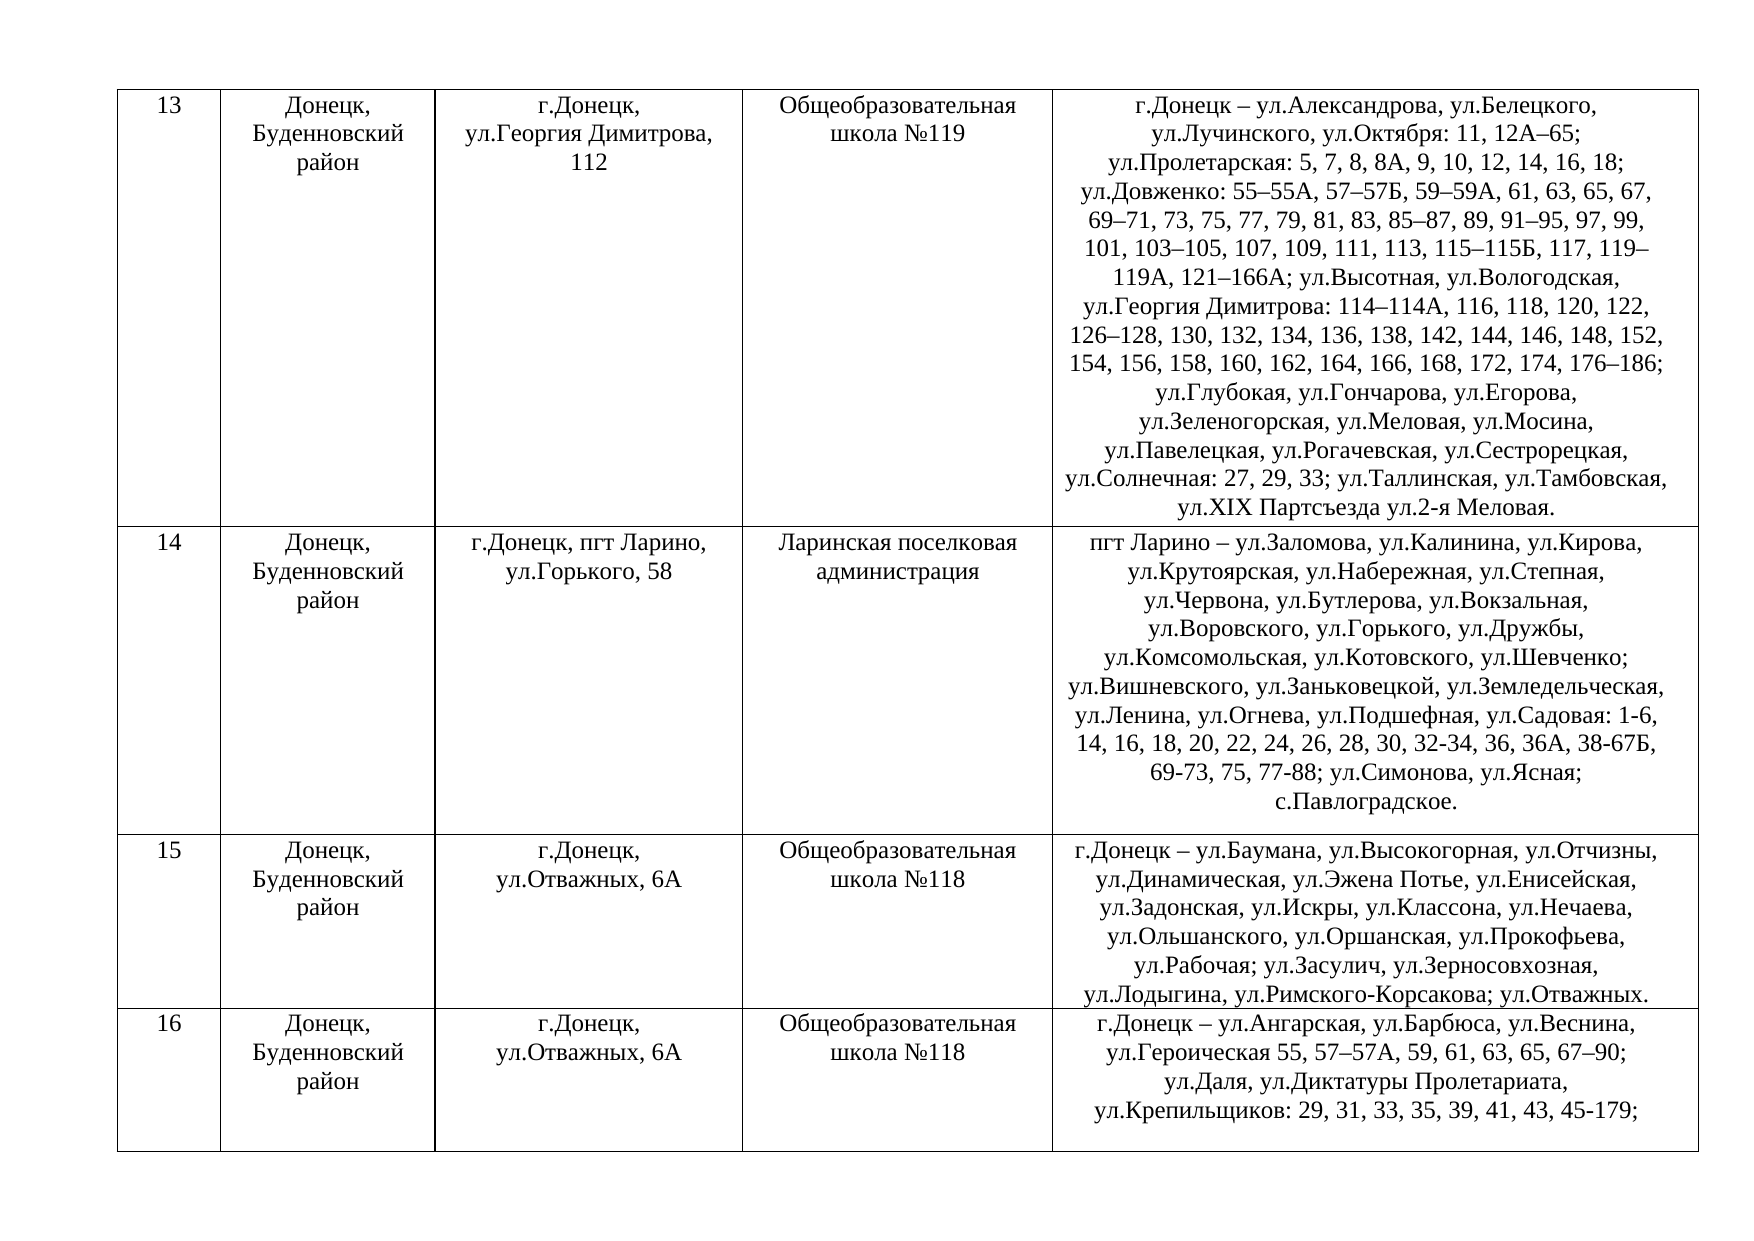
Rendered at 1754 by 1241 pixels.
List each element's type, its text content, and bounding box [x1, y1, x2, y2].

table_cell пгт Ларино – ул.Заломова, ул.Калинина, ул.Кирова, ул.Крутоярская, ул.Набережная, ул.Степная, ул.Червона, ул.Бутлерова, ул.Вокзальная, ул.Воровского, ул.Горького, ул.Дружбы, ул.Комсомольская, ул.Котовского, ул.Шевченко; ул.Вишневского, ул.Заньковецкой, ул.Земледельческая, ул.Ленина, ул.Огнева, ул.Подшефная, ул.Садовая: 1-6, 14, 16, 18, 20, 22, 24, 26, 28, 30, 32-34, 36, 36А, 38-67Б, 69-73, 75, 77-88; ул.Симонова, ул.Ясная; с.Павлоградское. [1053, 527, 1698, 834]
table_cell Общеобразовательная школа №118 [743, 835, 1052, 1007]
table_cell 14 [118, 527, 220, 834]
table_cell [1053, 1009, 1698, 1151]
table_cell Общеобразовательная школа №119 [743, 90, 1052, 526]
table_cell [221, 1009, 434, 1151]
table_cell г.Донецк, пгт Ларино, ул.Горького, 58 [436, 527, 742, 834]
table_cell г.Донецк – ул.Баумана, ул.Высокогорная, ул.Отчизны, ул.Динамическая, ул.Эжена Потье, ул.Енисейская, ул.Задонская, ул.Искры, ул.Классона, ул.Нечаева, ул.Ольшанского, ул.Оршанская, ул.Прокофьева, ул.Рабочая; ул.Засулич, ул.Зерносовхозная, ул.Лодыгина, ул.Римского-Корсакова; ул.Отважных. [1053, 835, 1698, 1007]
table_cell 13 [118, 90, 220, 526]
table_cell Донецк, Буденновский район [221, 527, 434, 834]
table_cell Донецк, Буденновский район [221, 835, 434, 1007]
table_cell г.Донецк – ул.Александрова, ул.Белецкого, ул.Лучинского, ул.Октября: 11, 12А–65; ул.Пролетарская: 5, 7, 8, 8А, 9, 10, 12, 14, 16, 18; ул.Довженко: 55–55А, 57–57Б, 59–59А, 61, 63, 65, 67, 69–71, 73, 75, 77, 79, 81, 83, 85–87, 89, 91–95, 97, 99, 101, 103–105, 107, 109, 111, 113, 115–115Б, 117, 119–119А, 121–166А; ул.Высотная, ул.Вологодская, ул.Георгия Димитрова: 114–114А, 116, 118, 120, 122, 126–128, 130, 132, 134, 136, 138, 142, 144, 146, 148, 152, 154, 156, 158, 160, 162, 164, 166, 168, 172, 174, 176–186; ул.Глубокая, ул.Гончарова, ул.Егорова, ул.Зеленогорская, ул.Меловая, ул.Мосина, ул.Павелецкая, ул.Рогачевская, ул.Сестрорецкая, ул.Солнечная: 27, 29, 33; ул.Таллинская, ул.Тамбовская, ул.ХІХ Партсъезда ул.2-я Меловая. [1053, 90, 1698, 526]
table_cell г.Донецк, ул.Георгия Димитрова, 112 [436, 90, 742, 526]
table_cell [436, 1009, 742, 1151]
table_cell Ларинская поселковая администрация [743, 527, 1052, 834]
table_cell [743, 1009, 1052, 1151]
table_cell 16 [118, 1009, 220, 1151]
table_cell 15 [118, 835, 220, 1007]
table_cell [221, 90, 434, 526]
table_cell г.Донецк, ул.Отважных, 6А [436, 835, 742, 1007]
